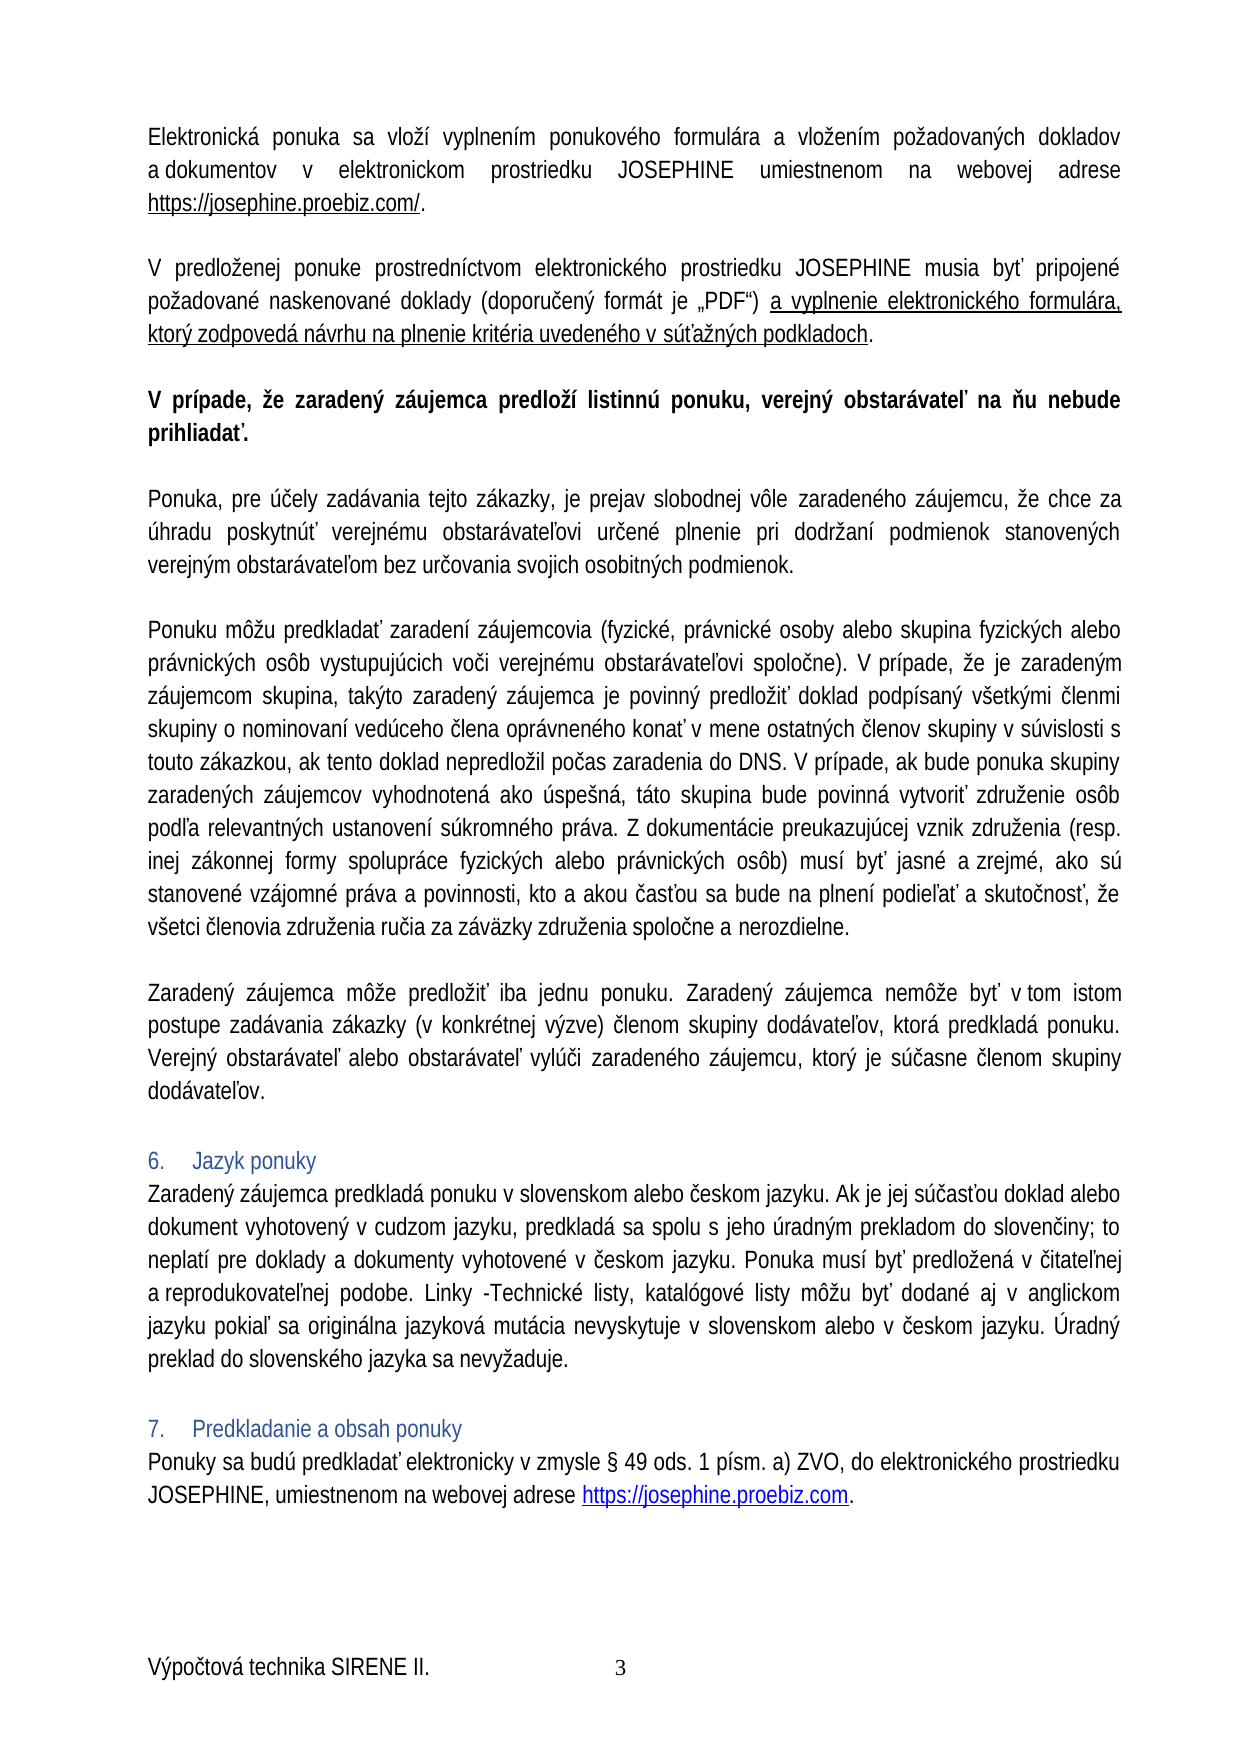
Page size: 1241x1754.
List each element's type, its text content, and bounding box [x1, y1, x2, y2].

text Zaradený záujemca predkladá ponuku v slovenskom alebo českom jazyku. Ak je jej súčasťou doklad alebo dokument vyhotovený v cudzom jazyku, predkladá sa spolu s jeho úradným prekladom do slovenčiny; to neplatí pre doklady a dokumenty vyhotovené v českom jazyku. Ponuka musí byť predložená v čitateľnej a reprodukovateľnej podobe. Linky -Technické listy, katalógové listy môžu byť dodané aj v anglickom jazyku pokiaľ sa originálna jazyková mutácia nevyskytuje v slovenskom alebo v českom jazyku. Úradný preklad do slovenského jazyka sa nevyžaduje. [148, 1179, 1122, 1372]
text Ponuky sa budú predkladať elektronicky v zmysle § 49 ods. 1 písm. a) ZVO, do elektronického prostriedku JOSEPHINE, umiestnenom na webovej adrese https://josephine.proebiz.com. [148, 1447, 1122, 1508]
text Ponuka, pre účely zadávania tejto zákazky, je prejav slobodnej vôle zaradeného záujemcu, že chce za úhradu poskytnúť verejnému obstarávateľovi určené plnenie pri dodržaní podmienok stanovených verejným obstarávateľom bez určovania svojich osobitných podmienok. [148, 484, 1122, 578]
text V prípade, že zaradený záujemca predloží listinnú ponuku, verejný obstarávateľ na ňu nebude prihliadať. [148, 385, 1122, 447]
subtitle Jazyk ponuky [148, 1146, 1122, 1175]
text Zaradený záujemca môže predložiť iba jednu ponuku. Zaradený záujemca nemôže byť v tom istom postupe zadávania zákazky (v konkrétnej výzve) členom skupiny dodávateľov, ktorá predkladá ponuku. Verejný obstarávateľ alebo obstarávateľ vylúči zaradeného záujemcu, ktorý je súčasne členom skupiny dodávateľov. [148, 978, 1122, 1105]
text V predloženej ponuke prostredníctvom elektronického prostriedku JOSEPHINE musia byť pripojené požadované naskenované doklady (doporučený formát je „PDF“) a vyplnenie elektronického formulára, ktorý zodpovedá návrhu na plnenie kritéria uvedeného v súťažných podkladoch. [148, 253, 1122, 348]
text Elektronická ponuka sa vloží vyplnením ponukového formulára a vložením požadovaných dokladov a dokumentov v elektronickom prostriedku JOSEPHINE umiestnenom na webovej adrese https://josephine.proebiz.com/. [148, 122, 1122, 216]
text Ponuku môžu predkladať zaradení záujemcovia (fyzické, právnické osoby alebo skupina fyzických alebo právnických osôb vystupujúcich voči verejnému obstarávateľovi spoločne). V prípade, že je zaradeným záujemcom skupina, takýto zaradený záujemca je povinný predložiť doklad podpísaný všetkými členmi skupiny o nominovaní vedúceho člena oprávneného konať v mene ostatných členov skupiny v súvislosti s touto zákazkou, ak tento doklad nepredložil počas zaradenia do DNS. V prípade, ak bude ponuka skupiny zaradených záujemcov vyhodnotená ako úspešná, táto skupina bude povinná vytvoriť združenie osôb podľa relevantných ustanovení súkromného práva. Z dokumentácie preukazujúcej vznik združenia (resp. inej zákonnej formy spolupráce fyzických alebo právnických osôb) musí byť jasné a zrejmé, ako sú stanovené vzájomné práva a povinnosti, kto a akou časťou sa bude na plnení podieľať a skutočnosť, že všetci členovia združenia ručia za záväzky združenia spoločne a nerozdielne. [148, 616, 1122, 940]
subtitle Predkladanie a obsah ponuky [148, 1414, 1122, 1442]
